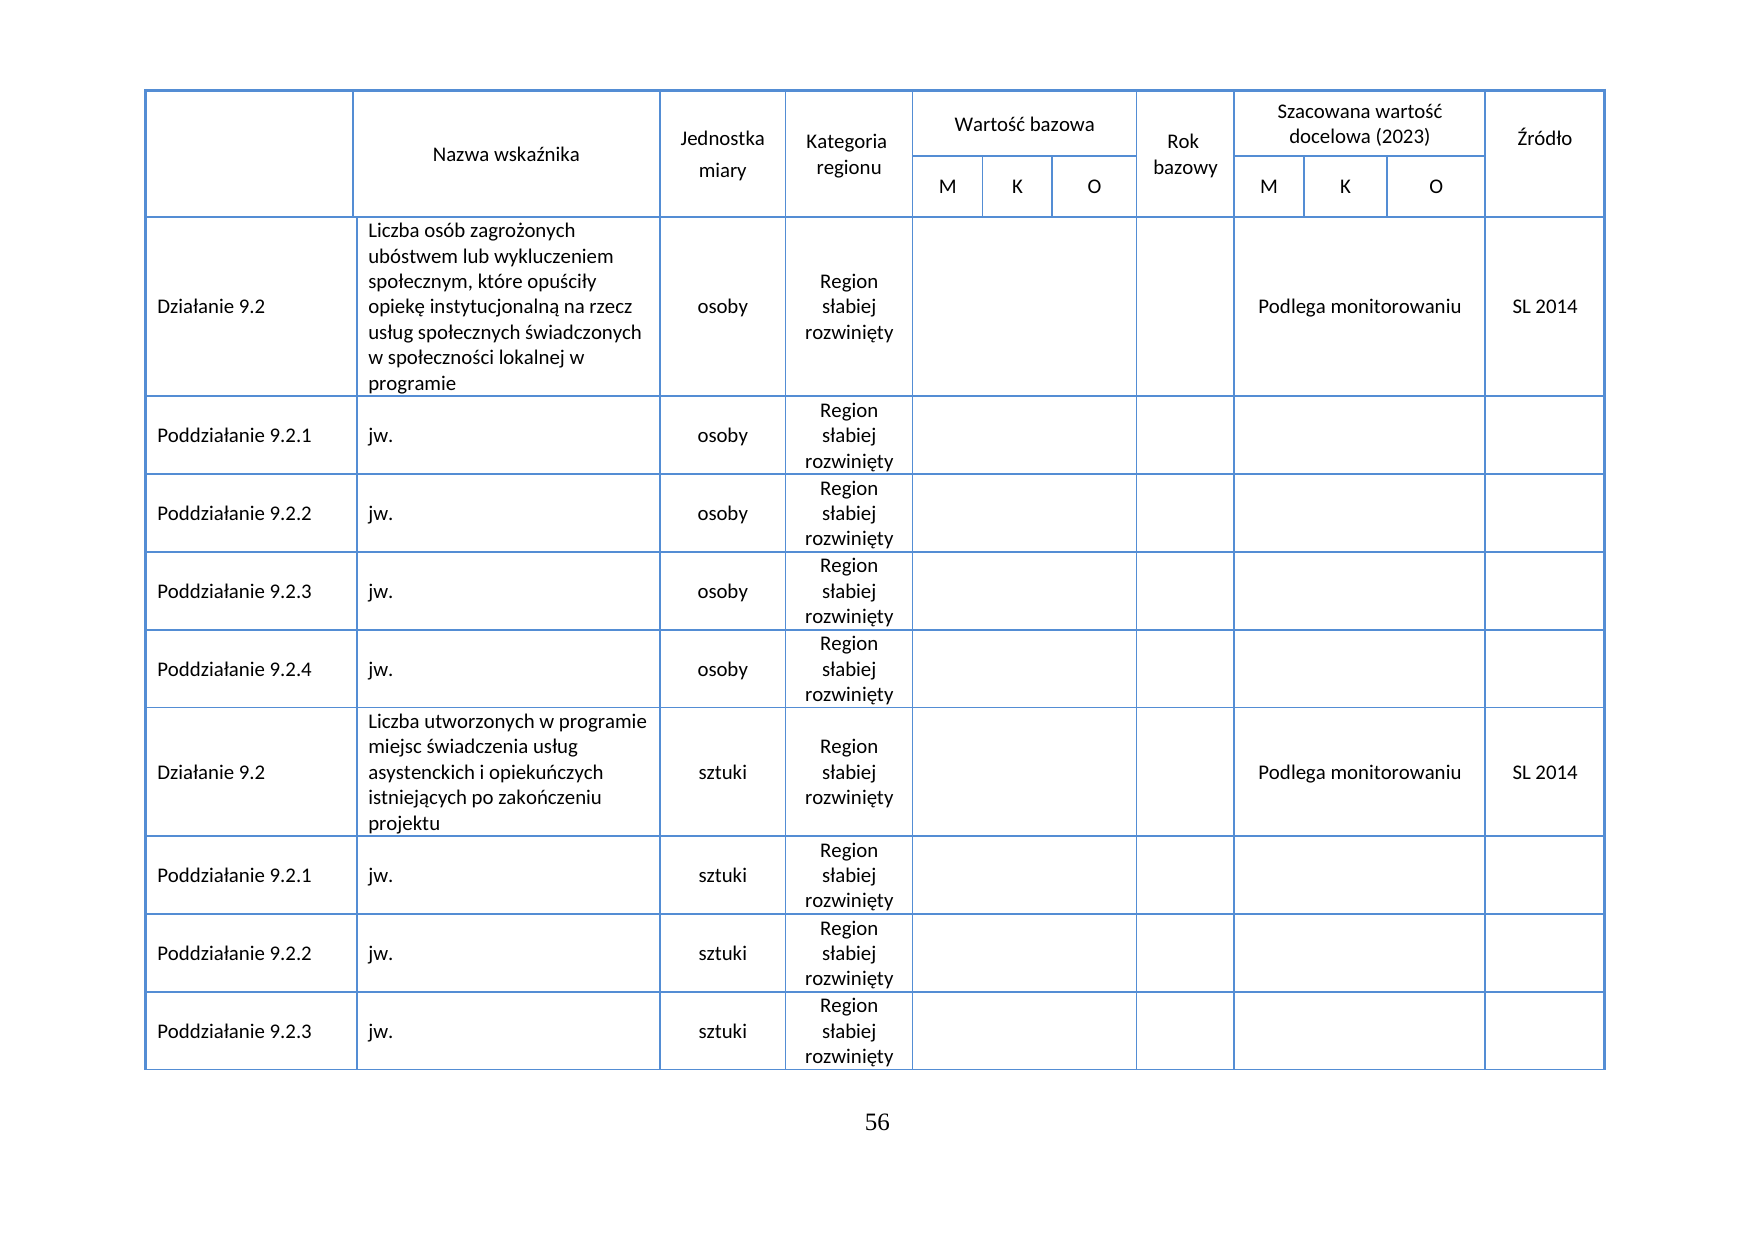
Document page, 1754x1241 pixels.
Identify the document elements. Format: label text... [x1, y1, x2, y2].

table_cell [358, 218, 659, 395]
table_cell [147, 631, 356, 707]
table_header Szacowana wartość docelowa (2023) [1235, 92, 1484, 155]
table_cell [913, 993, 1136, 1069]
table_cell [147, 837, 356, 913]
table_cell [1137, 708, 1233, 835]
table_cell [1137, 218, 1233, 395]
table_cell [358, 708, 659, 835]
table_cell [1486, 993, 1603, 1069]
table_cell K [1305, 157, 1386, 216]
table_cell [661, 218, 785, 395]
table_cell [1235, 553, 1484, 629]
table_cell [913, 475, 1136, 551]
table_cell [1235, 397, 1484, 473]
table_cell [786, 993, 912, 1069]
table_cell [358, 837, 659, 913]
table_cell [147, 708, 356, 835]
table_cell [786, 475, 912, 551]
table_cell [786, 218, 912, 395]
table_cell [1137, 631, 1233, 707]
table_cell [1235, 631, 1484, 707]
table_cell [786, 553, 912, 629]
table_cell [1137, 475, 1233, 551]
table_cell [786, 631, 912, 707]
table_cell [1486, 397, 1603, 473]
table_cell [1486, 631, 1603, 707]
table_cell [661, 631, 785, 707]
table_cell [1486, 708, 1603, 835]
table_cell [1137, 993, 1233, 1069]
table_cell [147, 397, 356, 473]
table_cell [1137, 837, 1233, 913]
table_cell M [1235, 157, 1303, 216]
table_header Nazwa wskaźnika [354, 92, 659, 216]
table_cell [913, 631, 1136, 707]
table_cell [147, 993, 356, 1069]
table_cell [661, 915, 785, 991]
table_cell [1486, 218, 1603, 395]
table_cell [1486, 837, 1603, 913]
table_header Jednostka miary [661, 92, 785, 216]
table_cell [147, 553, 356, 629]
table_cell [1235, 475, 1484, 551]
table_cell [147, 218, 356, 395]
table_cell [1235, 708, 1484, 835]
table_cell M [913, 157, 982, 216]
table_cell O [1388, 157, 1484, 216]
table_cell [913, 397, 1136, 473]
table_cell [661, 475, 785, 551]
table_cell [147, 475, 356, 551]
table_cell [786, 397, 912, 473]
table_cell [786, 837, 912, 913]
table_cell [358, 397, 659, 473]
table_header Wartość bazowa [913, 92, 1136, 155]
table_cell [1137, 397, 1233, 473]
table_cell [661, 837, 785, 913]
table_cell O [1053, 157, 1136, 216]
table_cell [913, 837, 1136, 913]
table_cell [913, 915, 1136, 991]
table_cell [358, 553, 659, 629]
table_header [147, 92, 352, 216]
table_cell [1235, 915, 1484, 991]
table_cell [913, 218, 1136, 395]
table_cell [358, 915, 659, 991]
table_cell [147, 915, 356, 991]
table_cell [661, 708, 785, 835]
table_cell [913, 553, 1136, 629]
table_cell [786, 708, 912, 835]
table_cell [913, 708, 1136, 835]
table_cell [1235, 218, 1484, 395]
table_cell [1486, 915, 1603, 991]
table_header Rok bazowy [1137, 92, 1233, 216]
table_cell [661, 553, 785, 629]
table_header Kategoria regionu [786, 92, 912, 216]
table_header Źródło [1486, 92, 1603, 216]
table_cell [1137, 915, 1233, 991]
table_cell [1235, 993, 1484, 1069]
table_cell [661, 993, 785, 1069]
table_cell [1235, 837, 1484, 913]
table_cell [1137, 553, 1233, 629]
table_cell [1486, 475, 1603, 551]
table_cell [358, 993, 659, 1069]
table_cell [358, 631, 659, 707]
table_cell K [983, 157, 1051, 216]
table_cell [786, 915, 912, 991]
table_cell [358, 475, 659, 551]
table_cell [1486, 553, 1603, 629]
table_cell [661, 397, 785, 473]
